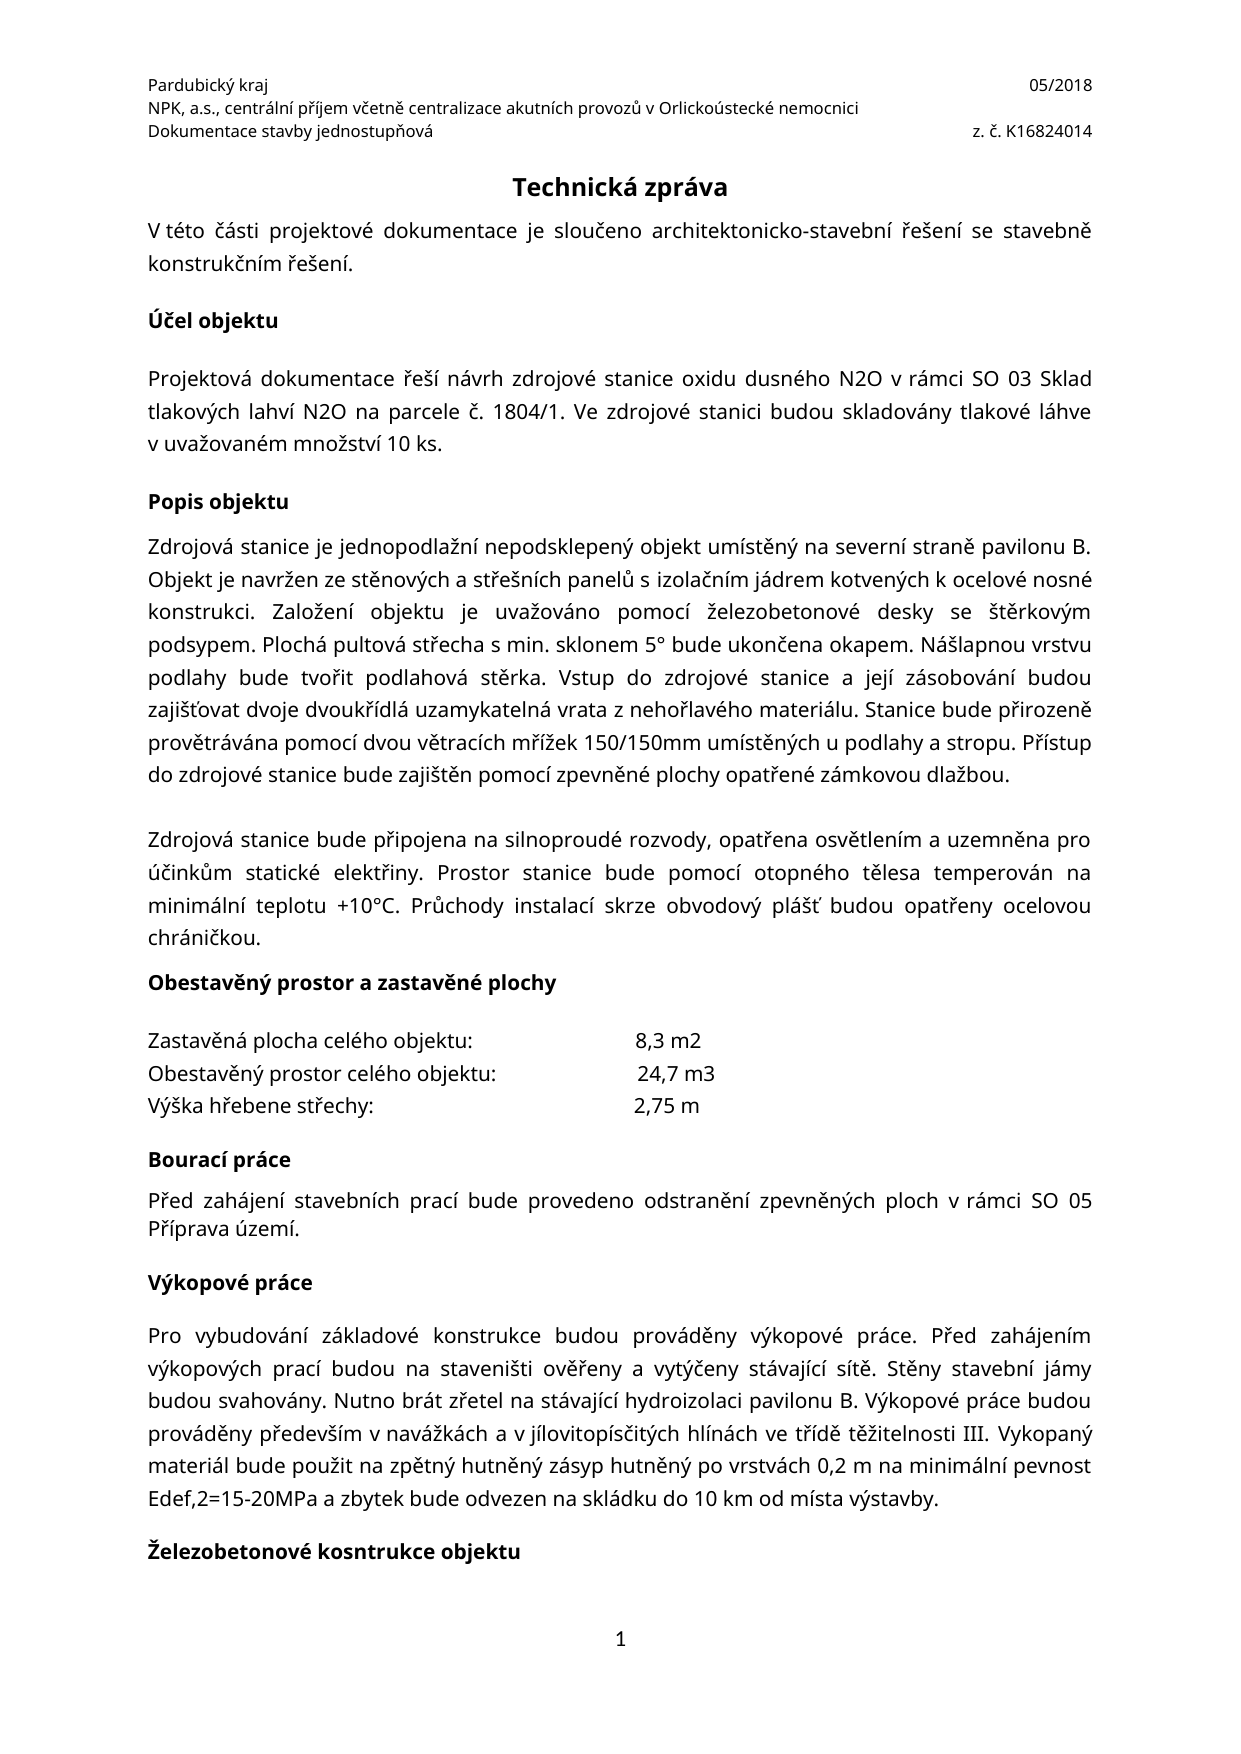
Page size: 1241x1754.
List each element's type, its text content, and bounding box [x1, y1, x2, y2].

text V této části projektové dokumentace je sloučeno architektonicko-stavební řešení se stavebně konstrukčním řešení. [148, 216, 1093, 277]
text Obestavěný prostor a zastavěné plochy [148, 968, 1093, 997]
text Zdrojová stanice bude připojena na silnoproudé rozvody, opatřena osvětlením a uzemněna pro účinkům statické elektřiny. Prostor stanice bude pomocí otopného tělesa temperován na minimální teplotu +10°C. Průchody instalací skrze obvodový plášť budou opatřeny ocelovou chráničkou. [148, 826, 1093, 952]
text Obestavěný prostor celého objektu: 24,7 m3 [148, 1059, 1093, 1087]
text Železobetonové kosntrukce objektu [148, 1537, 1093, 1566]
text Popis objektu [148, 487, 1093, 516]
text Výkopové práce [148, 1268, 1093, 1296]
text Bourací práce [148, 1145, 1093, 1173]
text Pro vybudování základové konstrukce budou prováděny výkopové práce. Před zahájením výkopových prací budou na staveništi ověřeny a vytýčeny stávající sítě. Stěny stavební jámy budou svahovány. Nutno brát zřetel na stávající hydroizolaci pavilonu B. Výkopové práce budou prováděny především v navážkách a v jílovitopísčitých hlínách ve třídě těžitelnosti III. Vykopaný materiál bude použit na zpětný hutněný zásyp hutněný po vrstvách 0,2 m na minimální pevnost Edef,2=15-20MPa a zbytek bude odvezen na skládku do 10 km od místa výstavby. [148, 1321, 1093, 1512]
text Zdrojová stanice je jednopodlažní nepodsklepený objekt umístěný na severní straně pavilonu B. Objekt je navržen ze stěnových a střešních panelů s izolačním jádrem kotvených k ocelové nosné konstrukci. Založení objektu je uvažováno pomocí železobetonové desky se štěrkovým podsypem. Plochá pultová střecha s min. sklonem 5° bude ukončena okapem. Nášlapnou vrstvu podlahy bude tvořit podlahová stěrka. Vstup do zdrojové stanice a její zásobování budou zajišťovat dvoje dvoukřídlá uzamykatelná vrata z nehořlavého materiálu. Stanice bude přirozeně provětrávána pomocí dvou větracích mřížek 150/150mm umístěných u podlahy a stropu. Přístup do zdrojové stanice bude zajištěn pomocí zpevněné plochy opatřené zámkovou dlažbou. [148, 532, 1093, 789]
text Výška hřebene střechy: 2,75 m [148, 1091, 1093, 1120]
subtitle Technická zpráva [148, 170, 1093, 204]
text Zastavěná plocha celého objektu: 8,3 m2 [148, 1026, 1093, 1054]
text Účel objektu [148, 307, 1093, 335]
text Před zahájení stavebních prací bude provedeno odstranění zpevněných ploch v rámci SO 05 Příprava území. [148, 1186, 1093, 1243]
text Projektová dokumentace řeší návrh zdrojové stanice oxidu dusného N2O v rámci SO 03 Sklad tlakových lahví N2O na parcele č. 1804/1. Ve zdrojové stanici budou skladovány tlakové láhve v uvažovaném množství 10 ks. [148, 364, 1093, 458]
